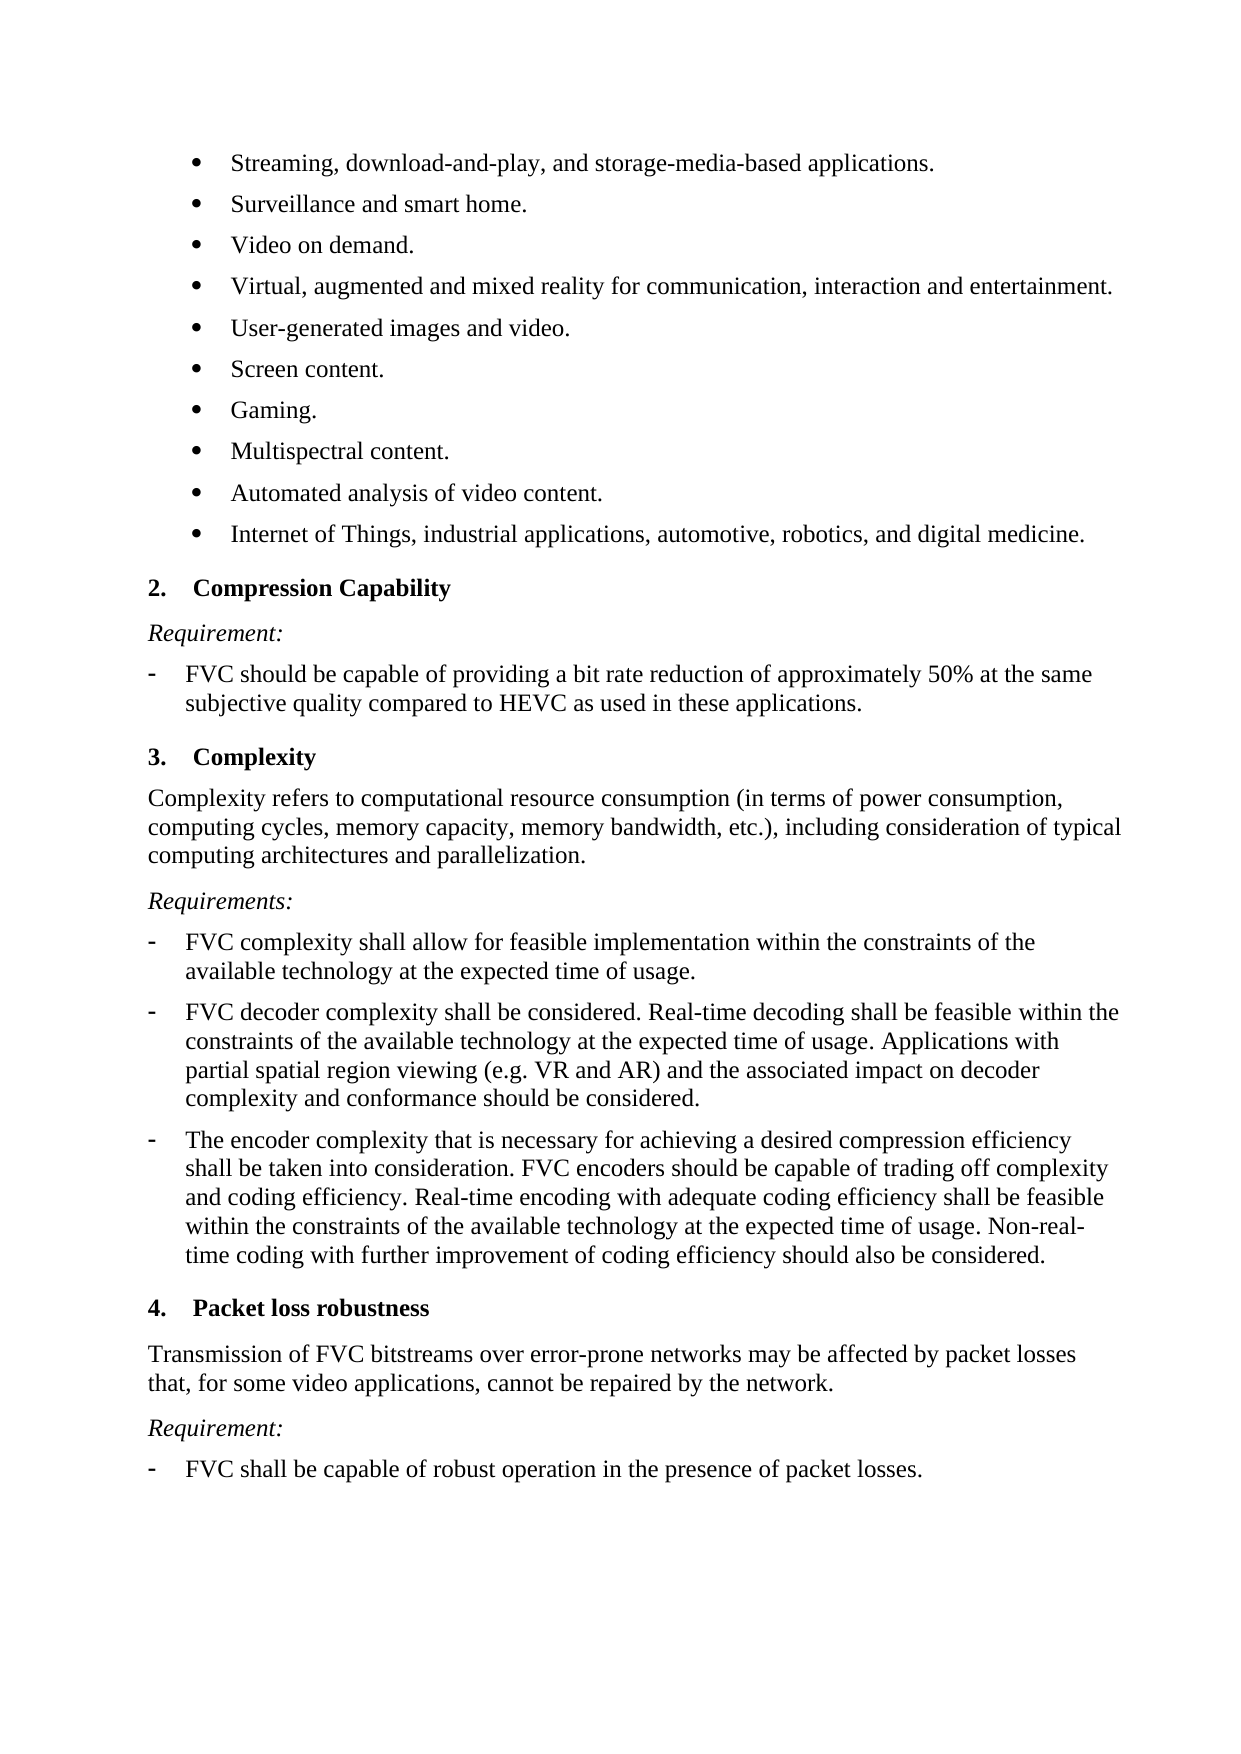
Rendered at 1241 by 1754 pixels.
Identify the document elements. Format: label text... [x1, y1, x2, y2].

list Video on demand. [192, 230, 1122, 259]
list FVC shall be capable of robust operation in the presence of packet losses. [148, 1454, 1122, 1483]
text Transmission of FVC bitstreams over error-prone networks may be affected by packet losses that, for some video applications, cannot be repaired by the network. [148, 1339, 1122, 1396]
text Requirements: [148, 886, 1122, 915]
list FVC should be capable of providing a bit rate reduction of approximately 50% at the same subjective quality compared to HEVC as used in these applications. [148, 659, 1122, 717]
text 4. Packet loss robustness [148, 1293, 1122, 1322]
text 3. Complexity [148, 742, 1122, 771]
list Automated analysis of video content. [192, 478, 1122, 506]
list User-generated images and video. [192, 313, 1122, 341]
list The encoder complexity that is necessary for achieving a desired compression efficiency shall be taken into consideration. FVC encoders should be capable of trading off complexity and coding efficiency. Real-time encoding with adequate coding efficiency shall be feasible within the constraints of the available technology at the expected time of usage. Non-real-time coding with further improvement of coding efficiency should also be considered. [148, 1125, 1122, 1268]
list Virtual, augmented and mixed reality for communication, interaction and entertainment. [192, 271, 1122, 300]
list FVC decoder complexity shall be considered. Real-time decoding shall be feasible within the constraints of the available technology at the expected time of usage. Applications with partial spatial region viewing (e.g. VR and AR) and the associated impact on decoder complexity and conformance should be considered. [148, 997, 1122, 1112]
text 2. Compression Capability [148, 573, 1122, 601]
text Requirement: [148, 618, 1122, 647]
list Screen content. [192, 354, 1122, 383]
text Requirement: [148, 1413, 1122, 1442]
list Streaming, download-and-play, and storage-media-based applications. [192, 148, 1122, 176]
list Multispectral content. [192, 436, 1122, 465]
list FVC complexity shall allow for feasible implementation within the constraints of the available technology at the expected time of usage. [148, 927, 1122, 985]
list Internet of Things, industrial applications, automotive, robotics, and digital medicine. [192, 519, 1122, 548]
text Complexity refers to computational resource consumption (in terms of power consumption, computing cycles, memory capacity, memory bandwidth, etc.), including consideration of typical computing architectures and parallelization. [148, 783, 1122, 869]
list Surveillance and smart home. [192, 189, 1122, 218]
list Gaming. [192, 395, 1122, 424]
